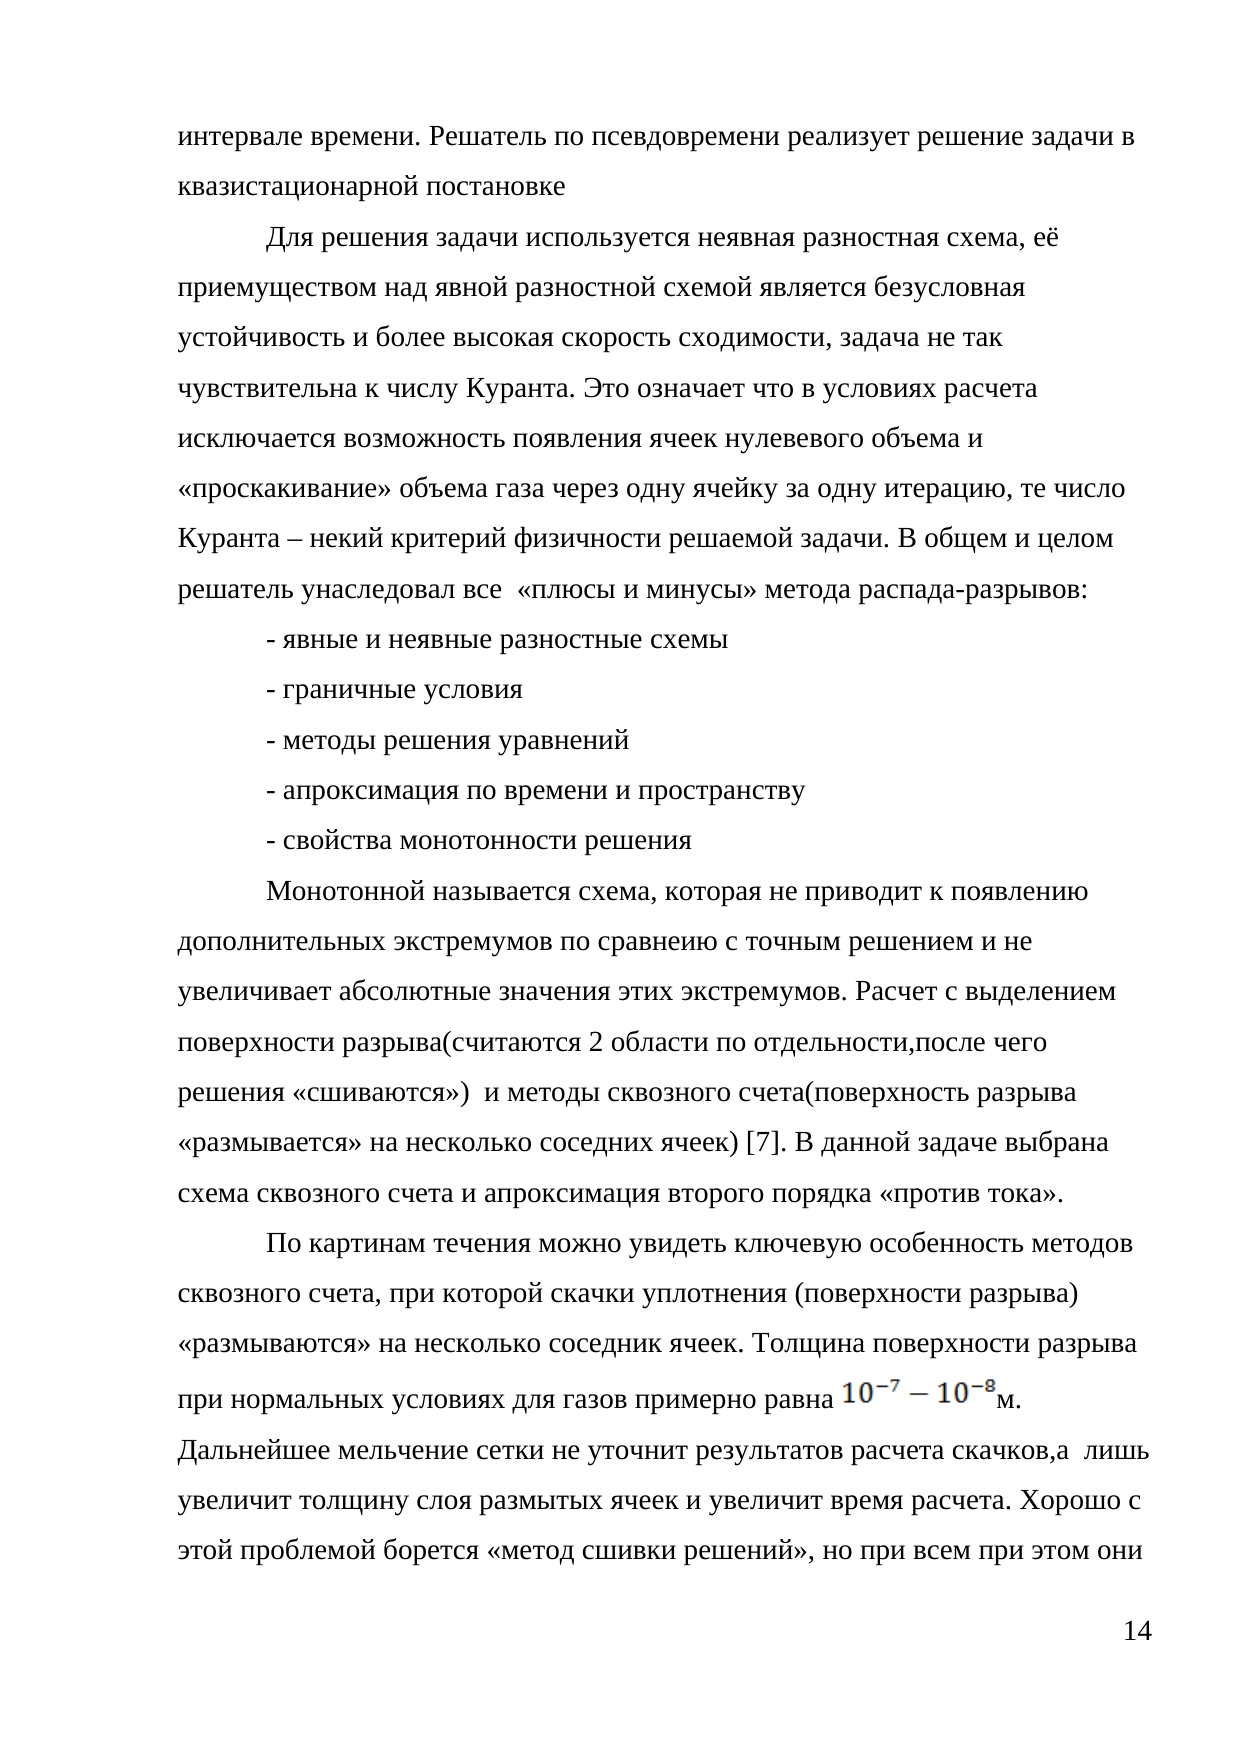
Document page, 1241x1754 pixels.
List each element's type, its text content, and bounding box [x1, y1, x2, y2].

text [177, 1225, 1152, 1566]
text Монотонной называется схема, которая не приводит к появлению дополнительных экстремумов по сравнеию с точным решением и не увеличивает абсолютные значения этих экстремумов. Расчет с выделением поверхности разрыва(считаются 2 области по отдельности,после чего решения «сшиваются») и методы сквозного счета(поверхность разрыва «размывается» на несколько соседних ячеек) [7]. В данной задаче выбрана схема сквозного счета и апроксимация второго порядка «против тока». [177, 873, 1152, 1208]
text - явные и неявные разностные схемы [177, 621, 1152, 655]
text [177, 118, 1152, 202]
text - методы решения уравнений [177, 722, 1152, 755]
text - апроксимация по времени и пространству [177, 772, 1152, 806]
text - граничные условия [177, 672, 1152, 705]
text Для решения задачи используется неявная разностная схема, её приемуществом над явной разностной схемой является безусловная устойчивость и более высокая скорость сходимости, задача не так чувствительна к числу Куранта. Это означает что в условиях расчета исключается возможность появления ячеек нулевевого объема и «проскакивание» объема газа через одну ячейку за одну итерацию, те число Куранта – некий критерий физичности решаемой задачи. В общем и целом решатель унаследовал все «плюсы и минусы» метода распада-разрывов: [177, 219, 1152, 604]
text - свойства монотонности решения [177, 822, 1152, 856]
picture [841, 1375, 997, 1409]
